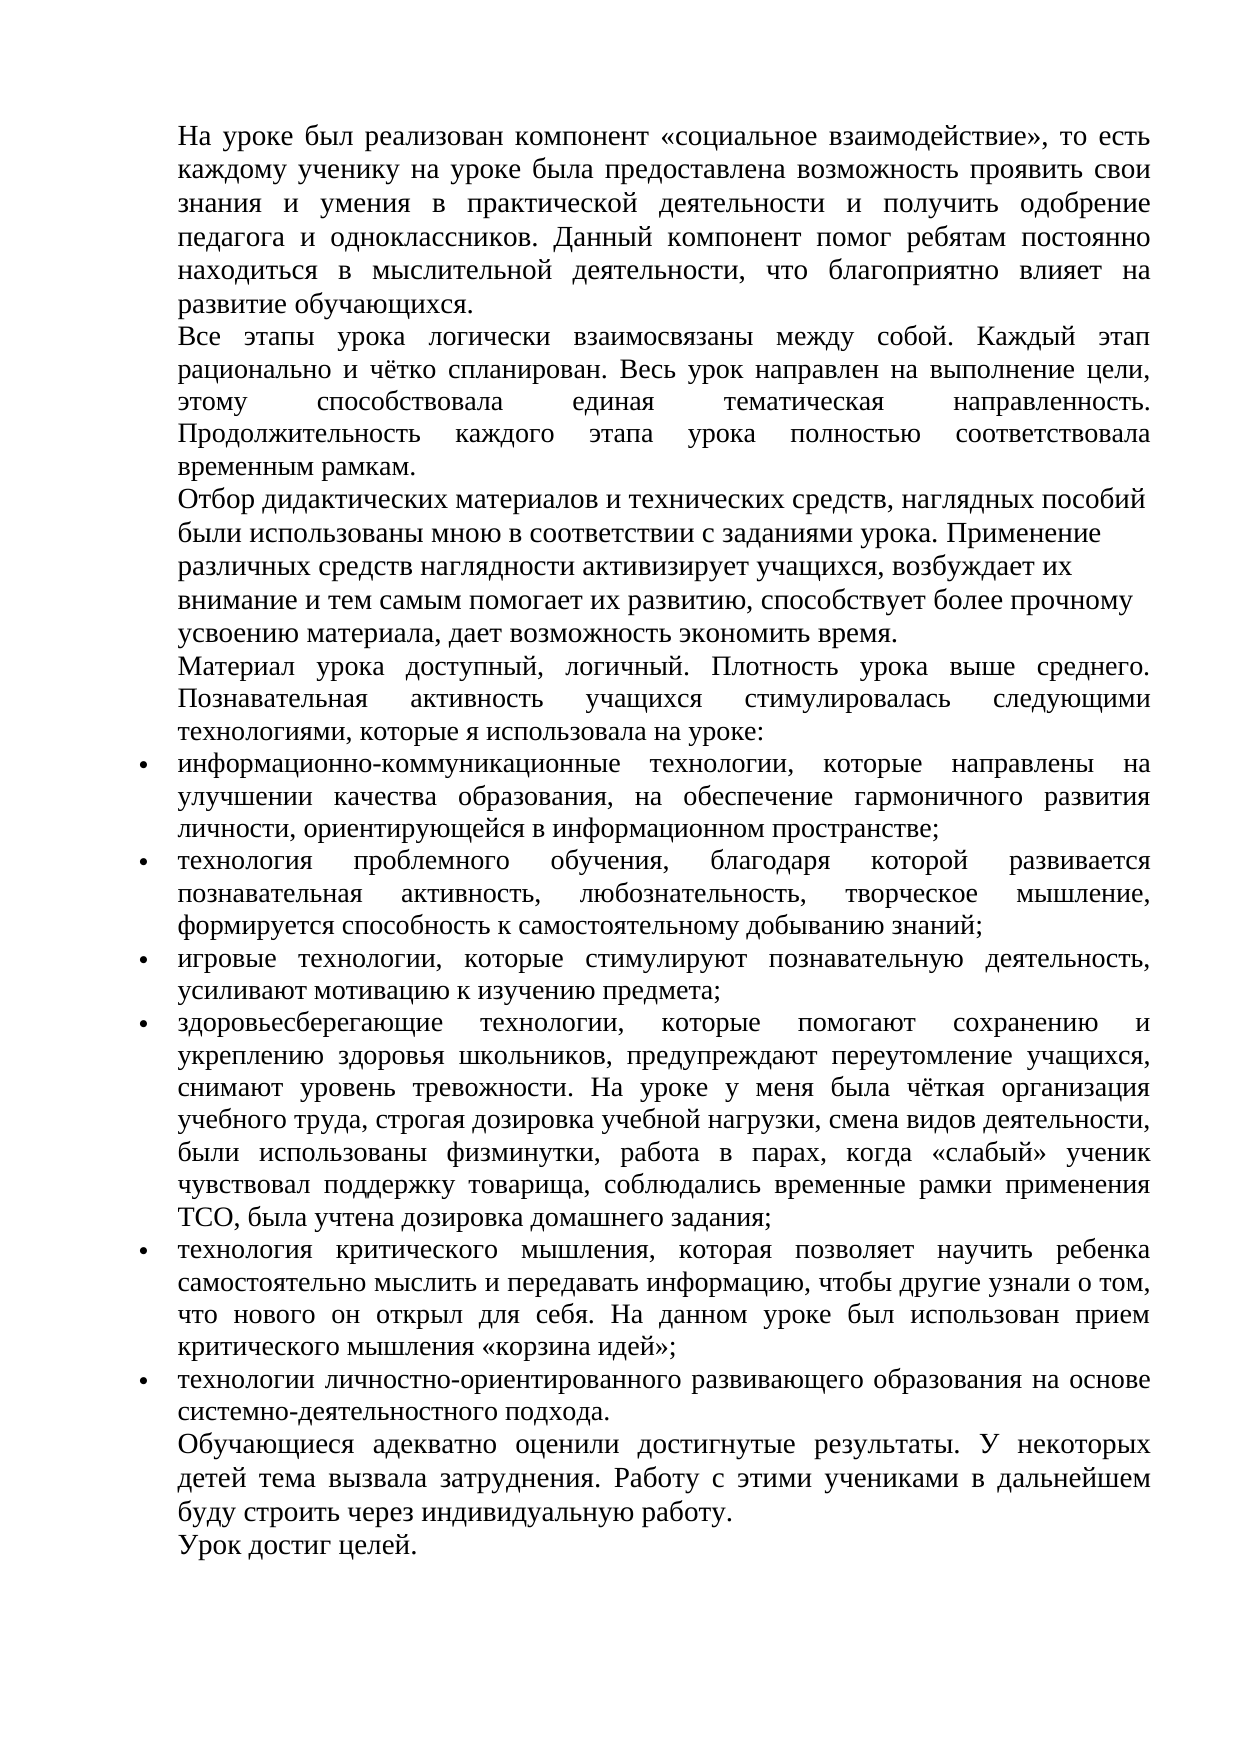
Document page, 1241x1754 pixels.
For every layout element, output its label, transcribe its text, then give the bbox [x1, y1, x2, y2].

list технология критического мышления, которая позволяет научить ребенка самостоятельно мыслить и передавать информацию, чтобы другие узнали о том, что нового он открыл для себя. На данном уроке был использован прием критического мышления «корзина идей»; [140, 1232, 1152, 1362]
text Все этапы урока логически взаимосвязаны между собой. Каждый этап рационально и чётко спланирован. Весь урок направлен на выполнение цели, этому способствовала единая тематическая направленность. Продолжительность каждого этапа урока полностью соответствовала временным рамкам. [177, 319, 1152, 481]
text Отбор дидактических материалов и технических средств, наглядных пособий были использованы мною в соответствии с заданиями урока. Применение различных средств наглядности активизирует учащихся, возбуждает их внимание и тем самым помогает их развитию, способствует более прочному усвоению материала, дает возможность экономить время. [177, 481, 1152, 649]
text На уроке был реализован компонент «социальное взаимодействие», то есть каждому ученику на уроке была предоставлена возможность проявить свои знания и умения в практической деятельности и получить одобрение педагога и одноклассников. Данный компонент помог ребятам постоянно находиться в мыслительной деятельности, что благоприятно влияет на развитие обучающихся. [177, 118, 1152, 319]
text Обучающиеся адекватно оценили достигнутые результаты. У некоторых детей тема вызвала затруднения. Работу с этими учениками в дальнейшем буду строить через индивидуальную работу. [177, 1427, 1152, 1527]
list информационно-коммуникационные технологии, которые направлены на улучшении качества образования, на обеспечение гармоничного развития личности, ориентирующейся в информационном пространстве; [140, 746, 1152, 843]
list игровые технологии, которые стимулируют познавательную деятельность, усиливают мотивацию к изучению предмета; [140, 941, 1152, 1005]
list технологии личностно-ориентированного развивающего образования на основе системно-деятельностного подхода. [140, 1362, 1152, 1427]
list технология проблемного обучения, благодаря которой развивается познавательная активность, любознательность, творческое мышление, формируется способность к самостоятельному добыванию знаний; [140, 843, 1152, 941]
text Материал урока доступный, логичный. Плотность урока выше среднего. Познавательная активность учащихся стимулировалась следующими технологиями, которые я использовала на уроке: [177, 649, 1152, 746]
list здоровьесберегающие технологии, которые помогают сохранению и укреплению здоровья школьников, предупреждают переутомление учащихся, снимают уровень тревожности. На уроке у меня была чёткая организация учебного труда, строгая дозировка учебной нагрузки, смена видов деятельности, были использованы физминутки, работа в парах, когда «слабый» ученик чувствовал поддержку товарища, соблюдались временные рамки применения ТСО, была учтена дозировка домашнего задания; [140, 1005, 1152, 1232]
text Урок достиг целей. [177, 1527, 1152, 1561]
